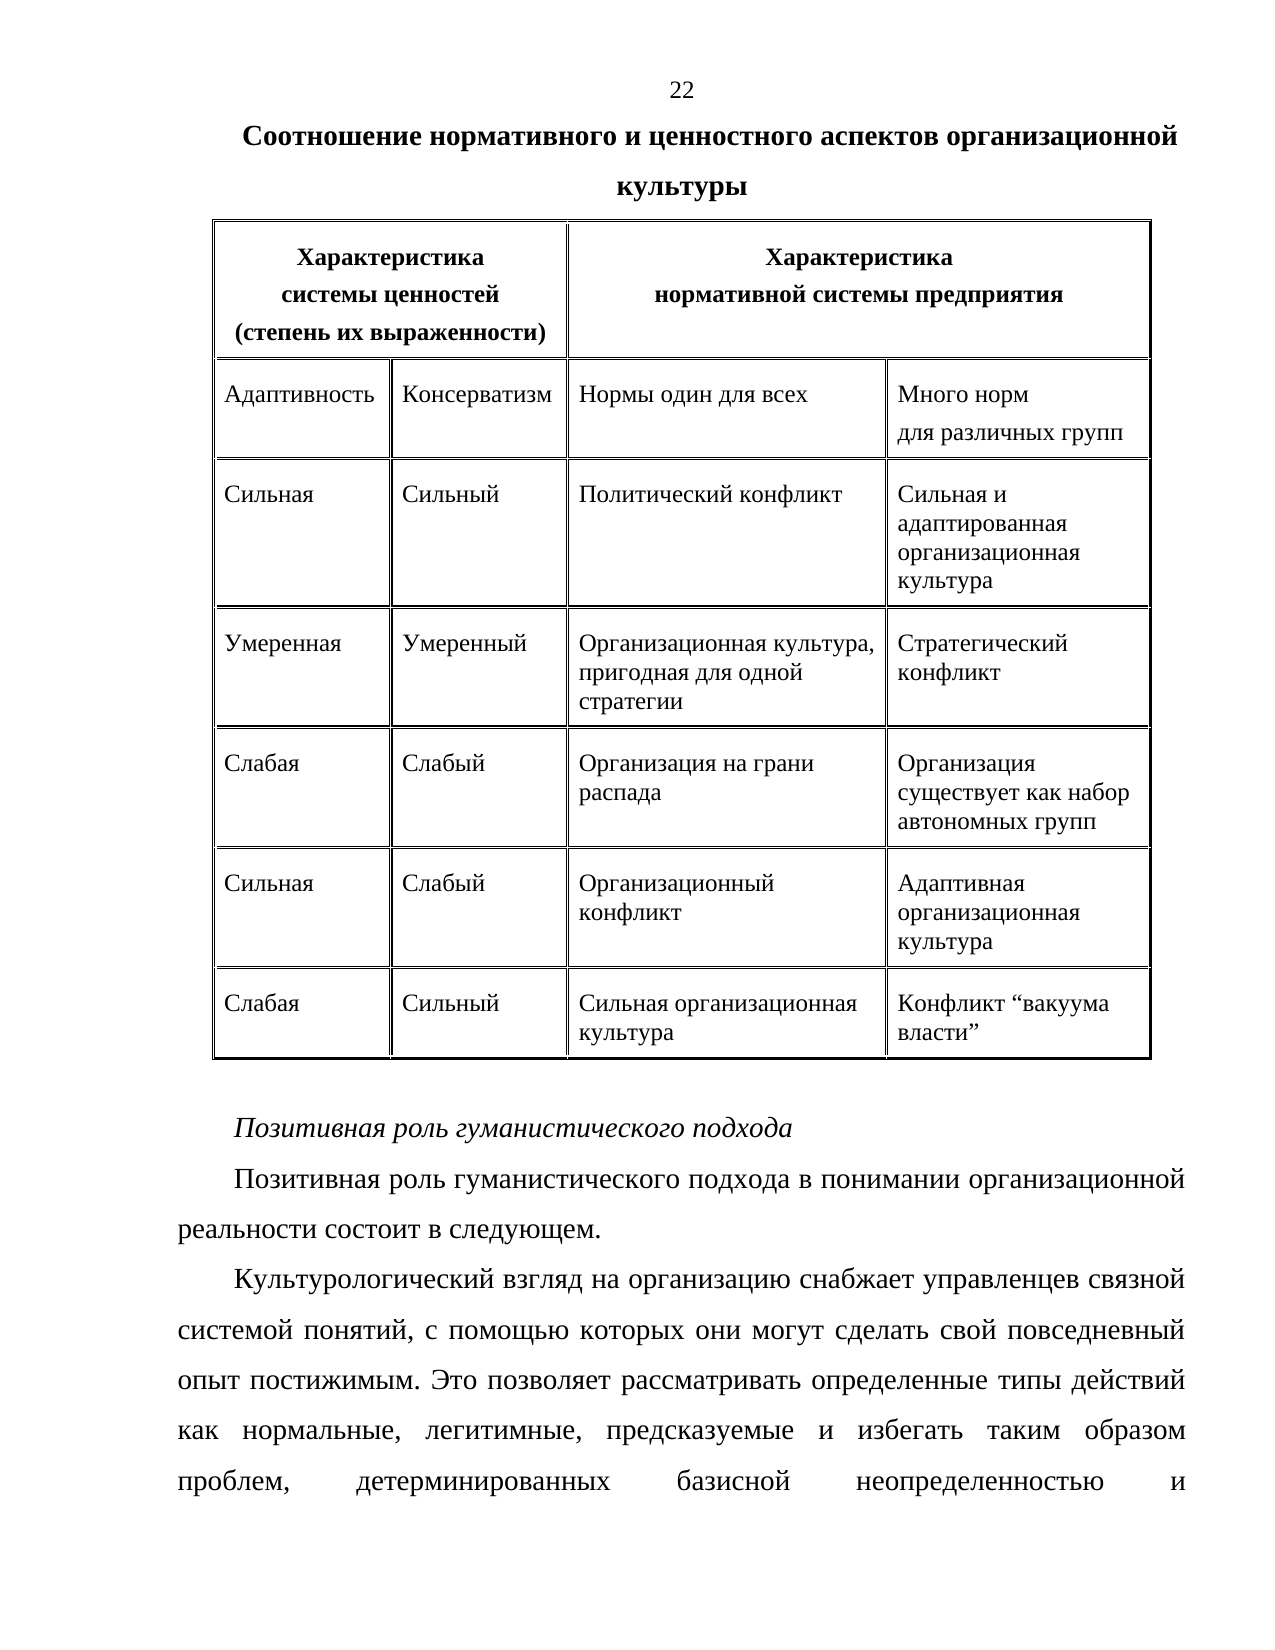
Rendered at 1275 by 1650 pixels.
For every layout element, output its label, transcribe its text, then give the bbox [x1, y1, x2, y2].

table_cell Политический конфликт [569, 460, 885, 605]
table_cell Умеренный [393, 609, 566, 725]
table_cell Конфликт “вакуума власти” [886, 966, 1151, 1057]
table_cell Умеренная [215, 605, 389, 725]
table_cell Слабая [215, 725, 389, 846]
table_cell Организационный конфликт [569, 849, 885, 966]
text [177, 1261, 1186, 1496]
table_cell Слабая [213, 966, 391, 1057]
text Соотношение нормативного и ценностного аспектов организационной культуры [177, 118, 1186, 202]
table_cell Консерватизм [393, 360, 566, 456]
table_cell Сильная [213, 846, 391, 966]
table_cell Сильная [215, 456, 389, 605]
table_cell Нормы один для всех [569, 360, 885, 456]
table_cell Сильная и адаптированная организационная культура [888, 456, 1150, 605]
table_cell Адаптивность [215, 356, 391, 456]
table_cell Слабый [393, 849, 566, 966]
table_cell Адаптивная организационная культура [886, 846, 1151, 966]
table_header Характеристика системы ценностей (степень их выраженности) [215, 222, 567, 356]
table_cell Стратегический конфликт [888, 605, 1150, 725]
text Позитивная роль гуманистического подхода [177, 1111, 1186, 1144]
table_cell Слабый [393, 729, 566, 846]
table_cell Сильный [393, 460, 566, 605]
table_cell Много норм для различных групп [886, 356, 1150, 456]
text Позитивная роль гуманистического подхода в понимании организационной реальности состоит в следующем. [177, 1161, 1186, 1245]
table_cell Сильный [391, 969, 567, 1057]
table_cell Сильная организационная культура [568, 969, 886, 1057]
table_cell Организация существует как набор автономных групп [888, 725, 1150, 846]
table_cell Организация на грани распада [569, 729, 885, 846]
table_cell Организационная культура, пригодная для одной стратегии [569, 609, 885, 725]
table_header Характеристика нормативной системы предприятия [568, 222, 1149, 356]
